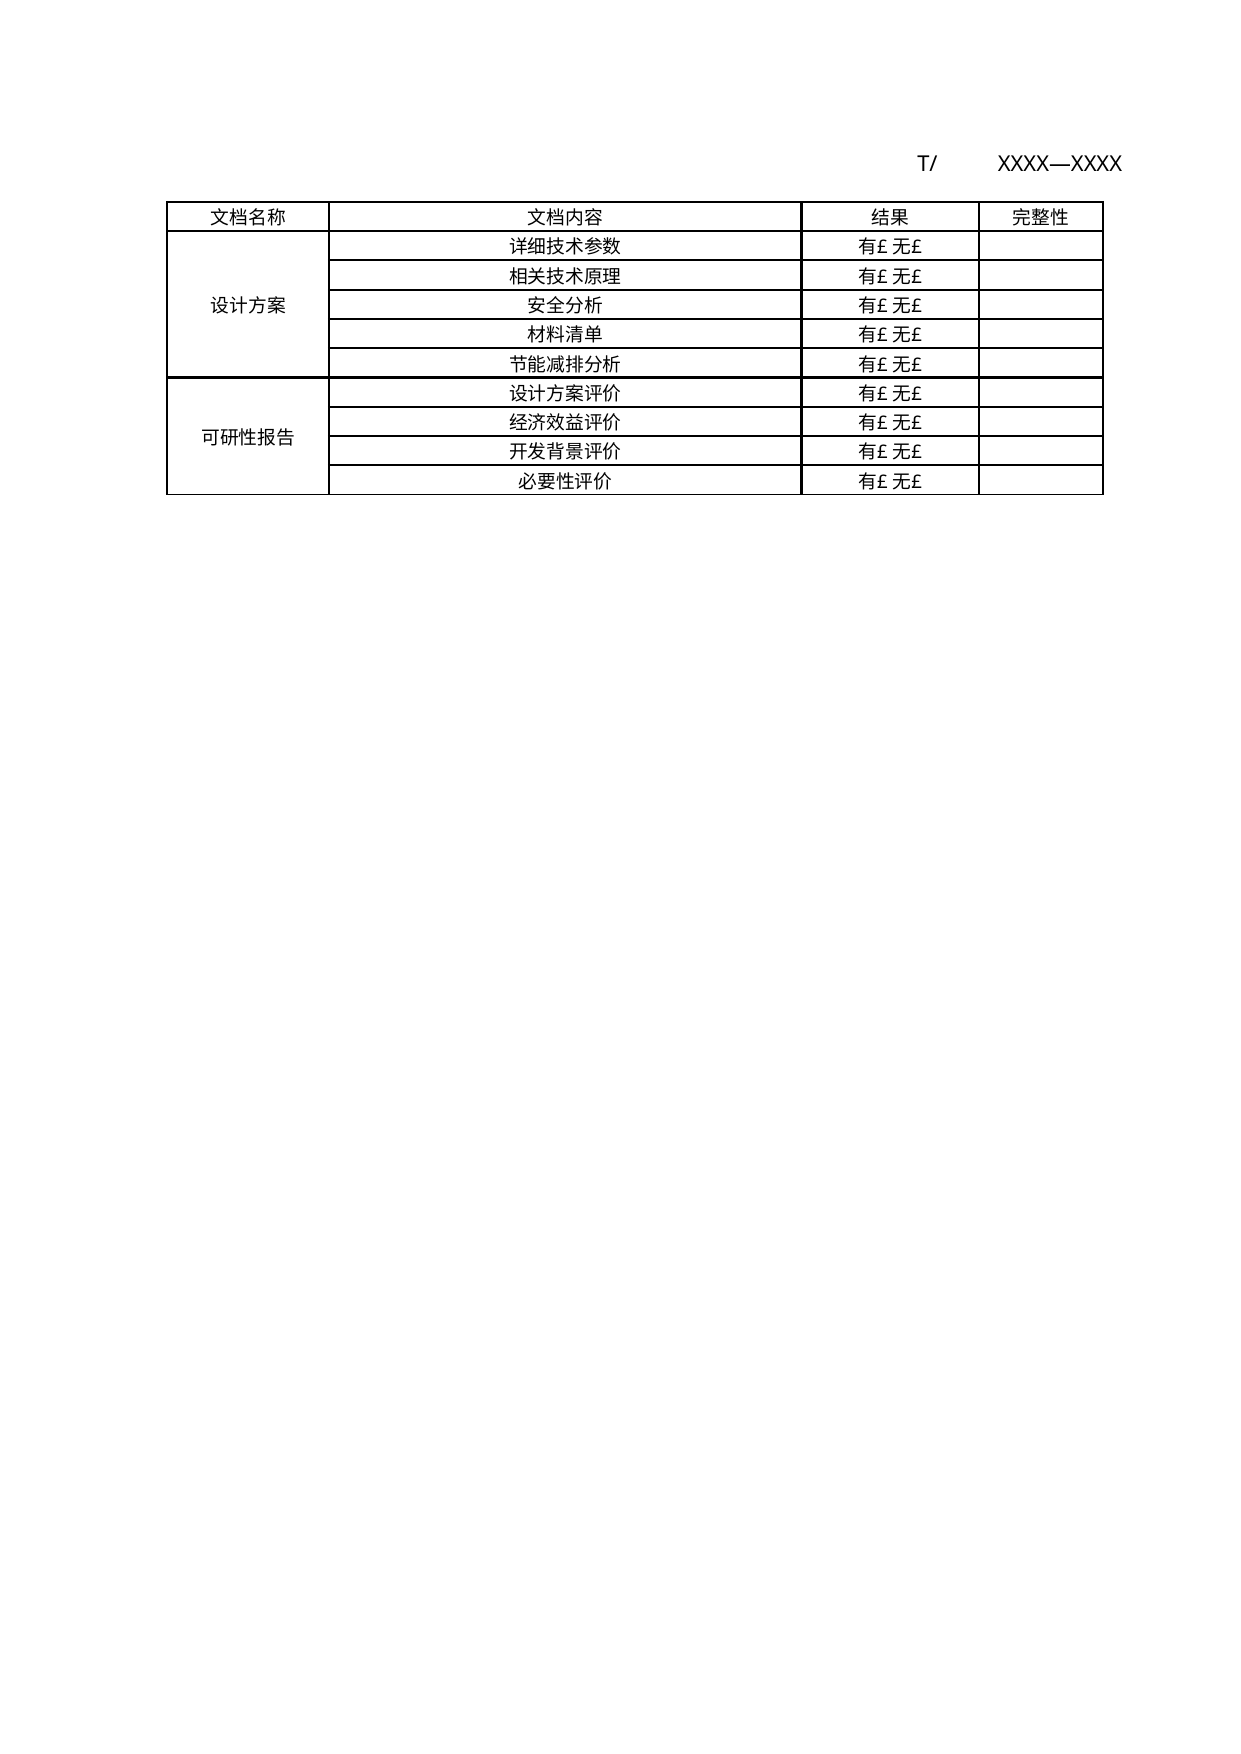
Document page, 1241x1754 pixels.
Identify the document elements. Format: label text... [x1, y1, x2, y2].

table_header 完整性 [980, 203, 1102, 230]
table_cell 节能减排分析 [330, 349, 800, 376]
table_cell 材料清单 [330, 320, 800, 347]
table_cell [980, 291, 1102, 318]
table_cell [980, 349, 1102, 376]
table_cell 有£ 无£ [803, 320, 978, 347]
table_cell 有£ 无£ [803, 437, 978, 464]
table_cell [980, 320, 1102, 347]
table_header 文档名称 [168, 203, 328, 230]
table_cell 详细技术参数 [330, 232, 800, 259]
table_cell 开发背景评价 [330, 437, 800, 464]
table_cell [980, 466, 1102, 493]
table_cell 有£ 无£ [803, 466, 978, 493]
table_cell 有£ 无£ [803, 232, 978, 259]
table_cell 设计方案 [168, 232, 328, 376]
table_cell [980, 261, 1102, 289]
table_cell [980, 408, 1102, 435]
table_cell 有£ 无£ [803, 349, 978, 376]
table_cell 有£ 无£ [803, 379, 978, 406]
table_cell 必要性评价 [330, 466, 800, 493]
table_cell 可研性报告 [168, 379, 328, 493]
table_cell [980, 232, 1102, 259]
table_cell 设计方案评价 [330, 379, 800, 406]
table_cell 相关技术原理 [330, 261, 800, 289]
table_cell [980, 437, 1102, 464]
table_cell 有£ 无£ [803, 408, 978, 435]
table_cell 经济效益评价 [330, 408, 800, 435]
table_header 文档内容 [330, 203, 800, 230]
table_cell [980, 379, 1102, 406]
table_cell 有£ 无£ [803, 291, 978, 318]
table_header 结果 [803, 203, 978, 230]
table_cell 安全分析 [330, 291, 800, 318]
table_cell 有£ 无£ [803, 261, 978, 289]
